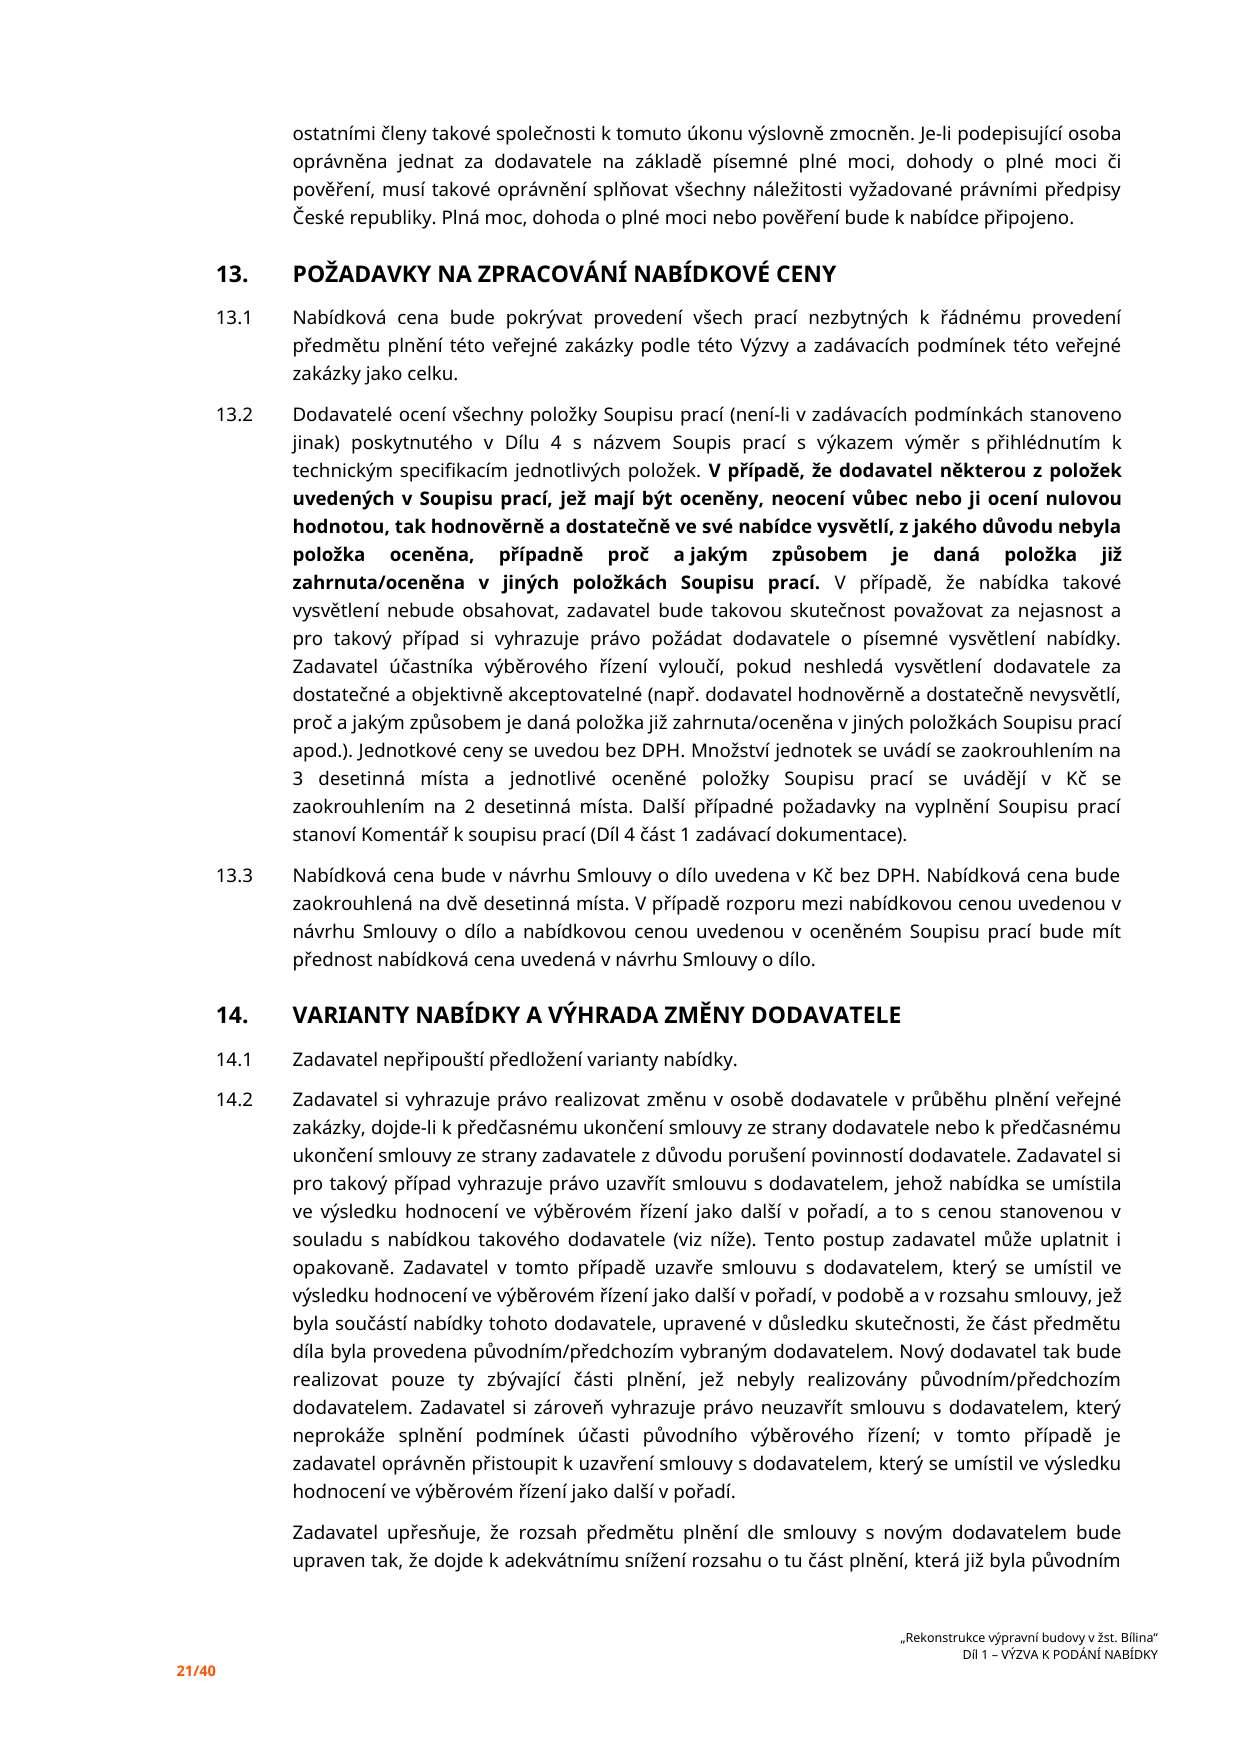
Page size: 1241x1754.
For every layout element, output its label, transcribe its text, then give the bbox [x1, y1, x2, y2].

text POŽADAVKY NA ZPRACOVÁNÍ NABÍDKOVÉ CENY [216, 258, 1122, 289]
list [292, 1519, 1122, 1573]
text Nabídková cena bude pokrývat provedení všech prací nezbytných k řádnému provedení předmětu plnění této veřejné zakázky podle této Výzvy a zadávacích podmínek této veřejné zakázky jako celku. [216, 304, 1122, 386]
text VARIANTY NABÍDKY A VÝHRADA ZMĚNY DODAVATELE [216, 999, 1122, 1030]
text Zadavatel si vyhrazuje právo realizovat změnu v osobě dodavatele v průběhu plnění veřejné zakázky, dojde-li k předčasnému ukončení smlouvy ze strany dodavatele nebo k předčasnému ukončení smlouvy ze strany zadavatele z důvodu porušení povinností dodavatele. Zadavatel si pro takový případ vyhrazuje právo uzavřít smlouvu s dodavatelem, jehož nabídka se umístila ve výsledku hodnocení ve výběrovém řízení jako další v pořadí, a to s cenou stanovenou v souladu s nabídkou takového dodavatele (viz níže). Tento postup zadavatel může uplatnit i opakovaně. Zadavatel v tomto případě uzavře smlouvu s dodavatelem, který se umístil ve výsledku hodnocení ve výběrovém řízení jako další v pořadí, v podobě a v rozsahu smlouvy, jež byla součástí nabídky tohoto dodavatele, upravené v důsledku skutečnosti, že část předmětu díla byla provedena původním/předchozím vybraným dodavatelem. Nový dodavatel tak bude realizovat pouze ty zbývající části plnění, jež nebyly realizovány původním/předchozím dodavatelem. Zadavatel si zároveň vyhrazuje právo neuzavřít smlouvu s dodavatelem, který neprokáže splnění podmínek účasti původního výběrového řízení; v tomto případě je zadavatel oprávněn přistoupit k uzavření smlouvy s dodavatelem, který se umístil ve výsledku hodnocení ve výběrovém řízení jako další v pořadí. [216, 1086, 1122, 1504]
text Nabídková cena bude v návrhu Smlouvy o dílo uvedena v Kč bez DPH. Nabídková cena bude zaokrouhlená na dvě desetinná místa. V případě rozporu mezi nabídkovou cenou uvedenou v návrhu Smlouvy o dílo a nabídkovou cenou uvedenou v oceněném Soupisu prací bude mít přednost nabídková cena uvedená v návrhu Smlouvy o dílo. [216, 862, 1122, 972]
text Zadavatel nepřipouští předložení varianty nabídky. [216, 1046, 1122, 1071]
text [216, 121, 1122, 230]
text Dodavatelé ocení všechny položky Soupisu prací (není-li v zadávacích podmínkách stanoveno jinak) poskytnutého v Dílu 4 s názvem Soupis prací s výkazem výměr s přihlédnutím k technickým specifikacím jednotlivých položek. V případě, že dodavatel některou z položek uvedených v Soupisu prací, jež mají být oceněny, neocení vůbec nebo ji ocení nulovou hodnotou, tak hodnověrně a dostatečně ve své nabídce vysvětlí, z jakého důvodu nebyla položka oceněna, případně proč a jakým způsobem je daná položka již zahrnuta/oceněna v jiných položkách Soupisu prací. V případě, že nabídka takové vysvětlení nebude obsahovat, zadavatel bude takovou skutečnost považovat za nejasnost a pro takový případ si vyhrazuje právo požádat dodavatele o písemné vysvětlení nabídky. Zadavatel účastníka výběrového řízení vyloučí, pokud neshledá vysvětlení dodavatele za dostatečné a objektivně akceptovatelné (např. dodavatel hodnověrně a dostatečně nevysvětlí, proč a jakým způsobem je daná položka již zahrnuta/oceněna v jiných položkách Soupisu prací apod.). Jednotkové ceny se uvedou bez DPH. Množství jednotek se uvádí se zaokrouhlením na 3 desetinná místa a jednotlivé oceněné položky Soupisu prací se uvádějí v Kč se zaokrouhlením na 2 desetinná místa. Další případné požadavky na vyplnění Soupisu prací stanoví Komentář k soupisu prací (Díl 4 část 1 zadávací dokumentace). [216, 401, 1122, 847]
